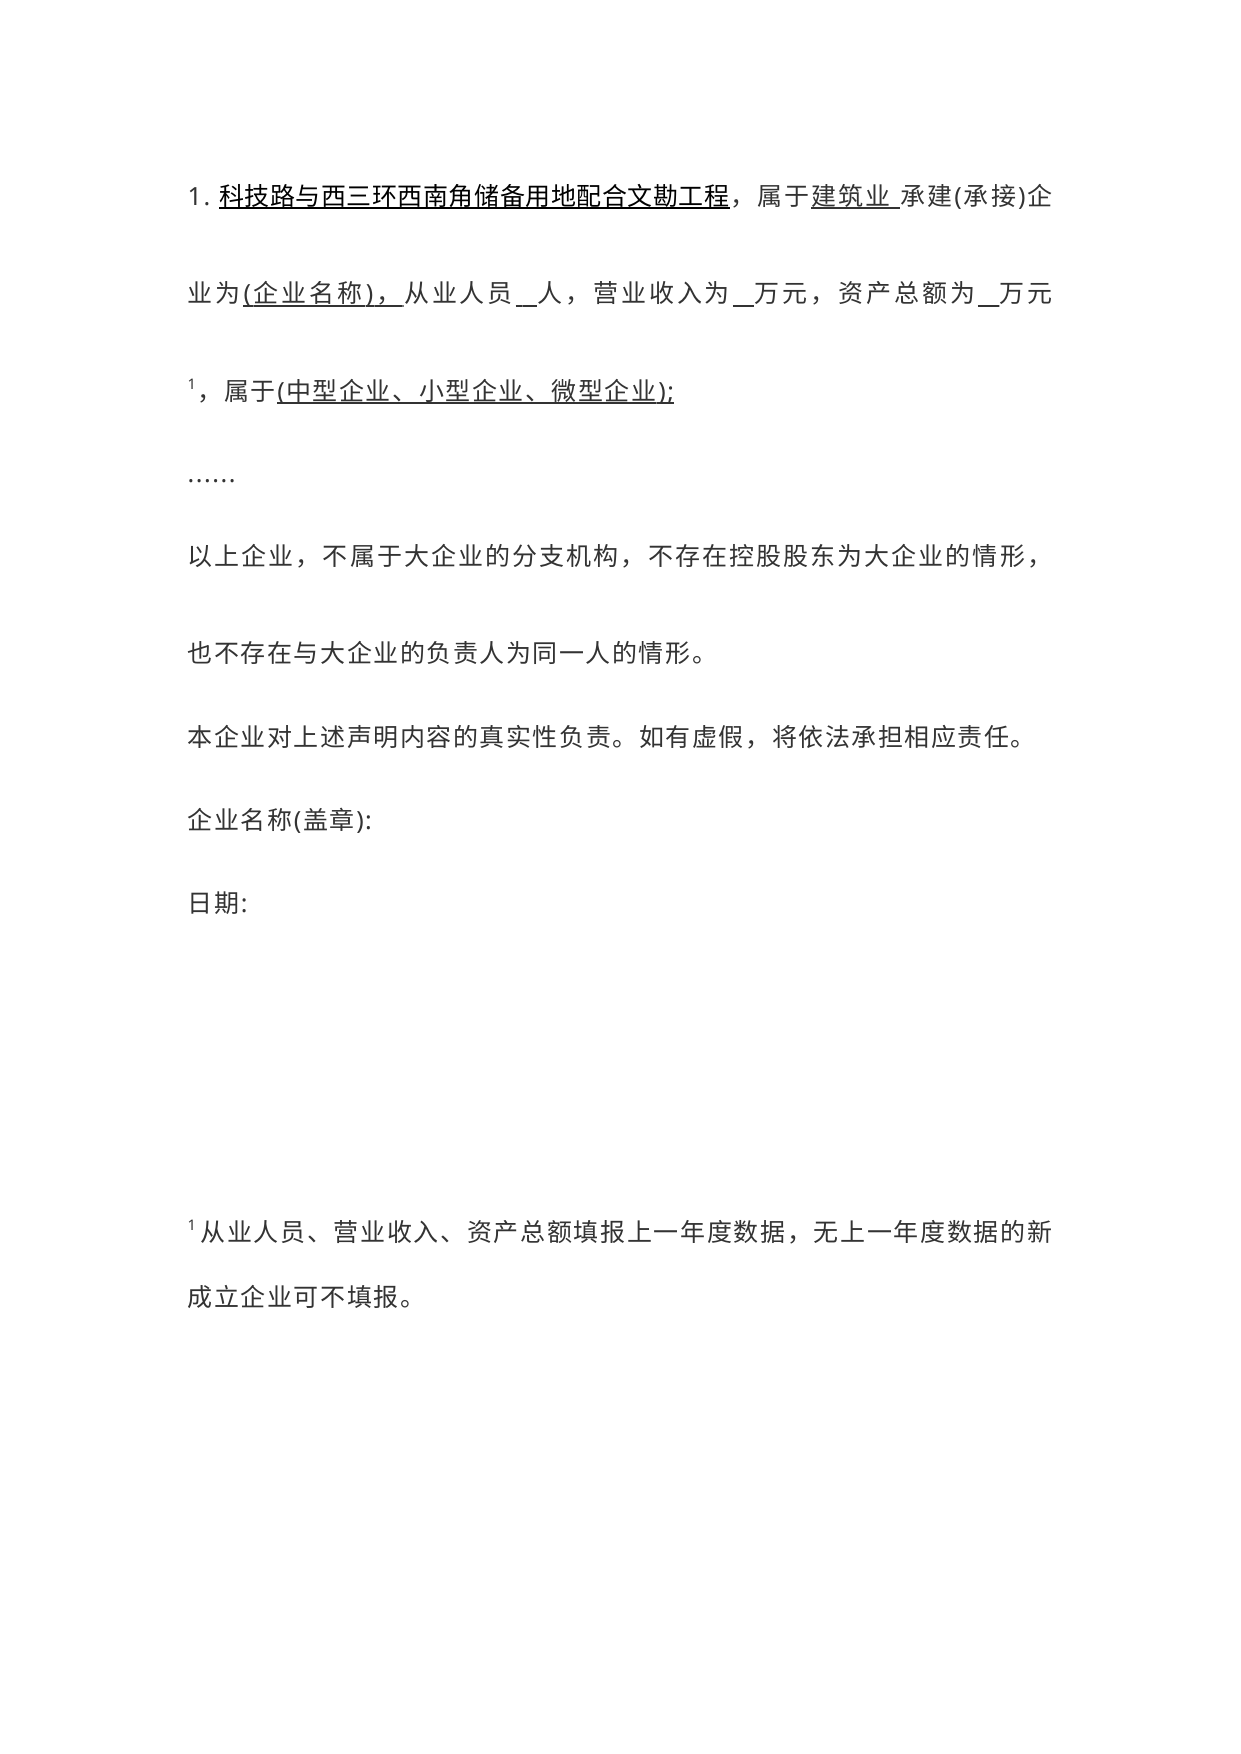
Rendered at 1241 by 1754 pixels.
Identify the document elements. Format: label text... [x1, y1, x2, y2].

list 1. 科技路与西三环西南角储备用地配合文勘工程，属于建筑业 承建(承接)企业为(企业名称)，从业人员 人，营业收入为 万元，资产总额为 万元1，属于(中型企业、小型企业、微型企业); [187, 162, 1053, 422]
list 以上企业，不属于大企业的分支机构，不存在控股股东为大企业的情形，也不存在与大企业的负责人为同一人的情形。 [187, 522, 1053, 684]
list ...... [187, 440, 1053, 505]
list 日期: [187, 869, 1053, 934]
list 本企业对上述声明内容的真实性负责。如有虚假，将依法承担相应责任。 [187, 703, 1053, 768]
list 1从业人员、营业收入、资产总额填报上一年度数据，无上一年度数据的新成立企业可不填报。 [187, 1198, 1053, 1328]
list 企业名称(盖章): [187, 786, 1053, 851]
